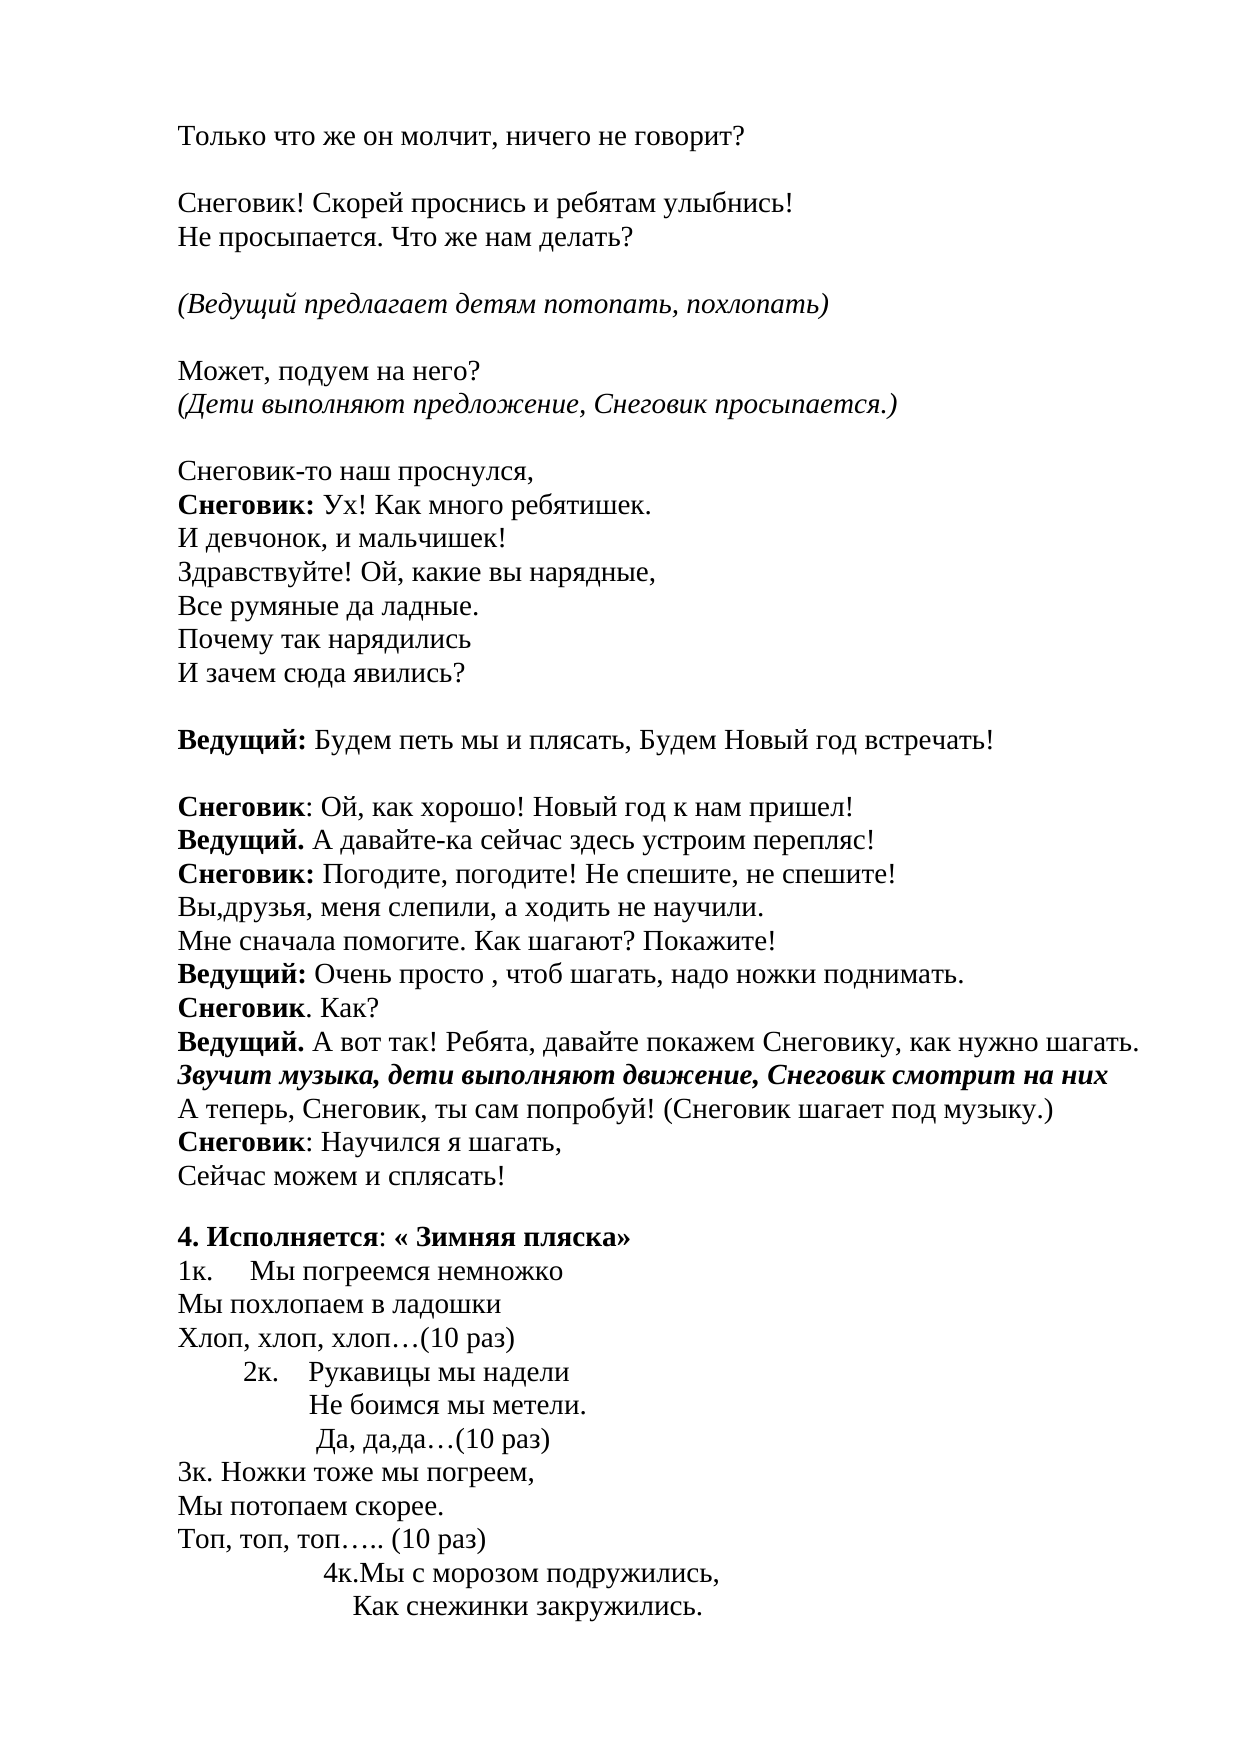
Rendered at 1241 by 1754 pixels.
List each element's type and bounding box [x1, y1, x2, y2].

text [177, 118, 1152, 1622]
